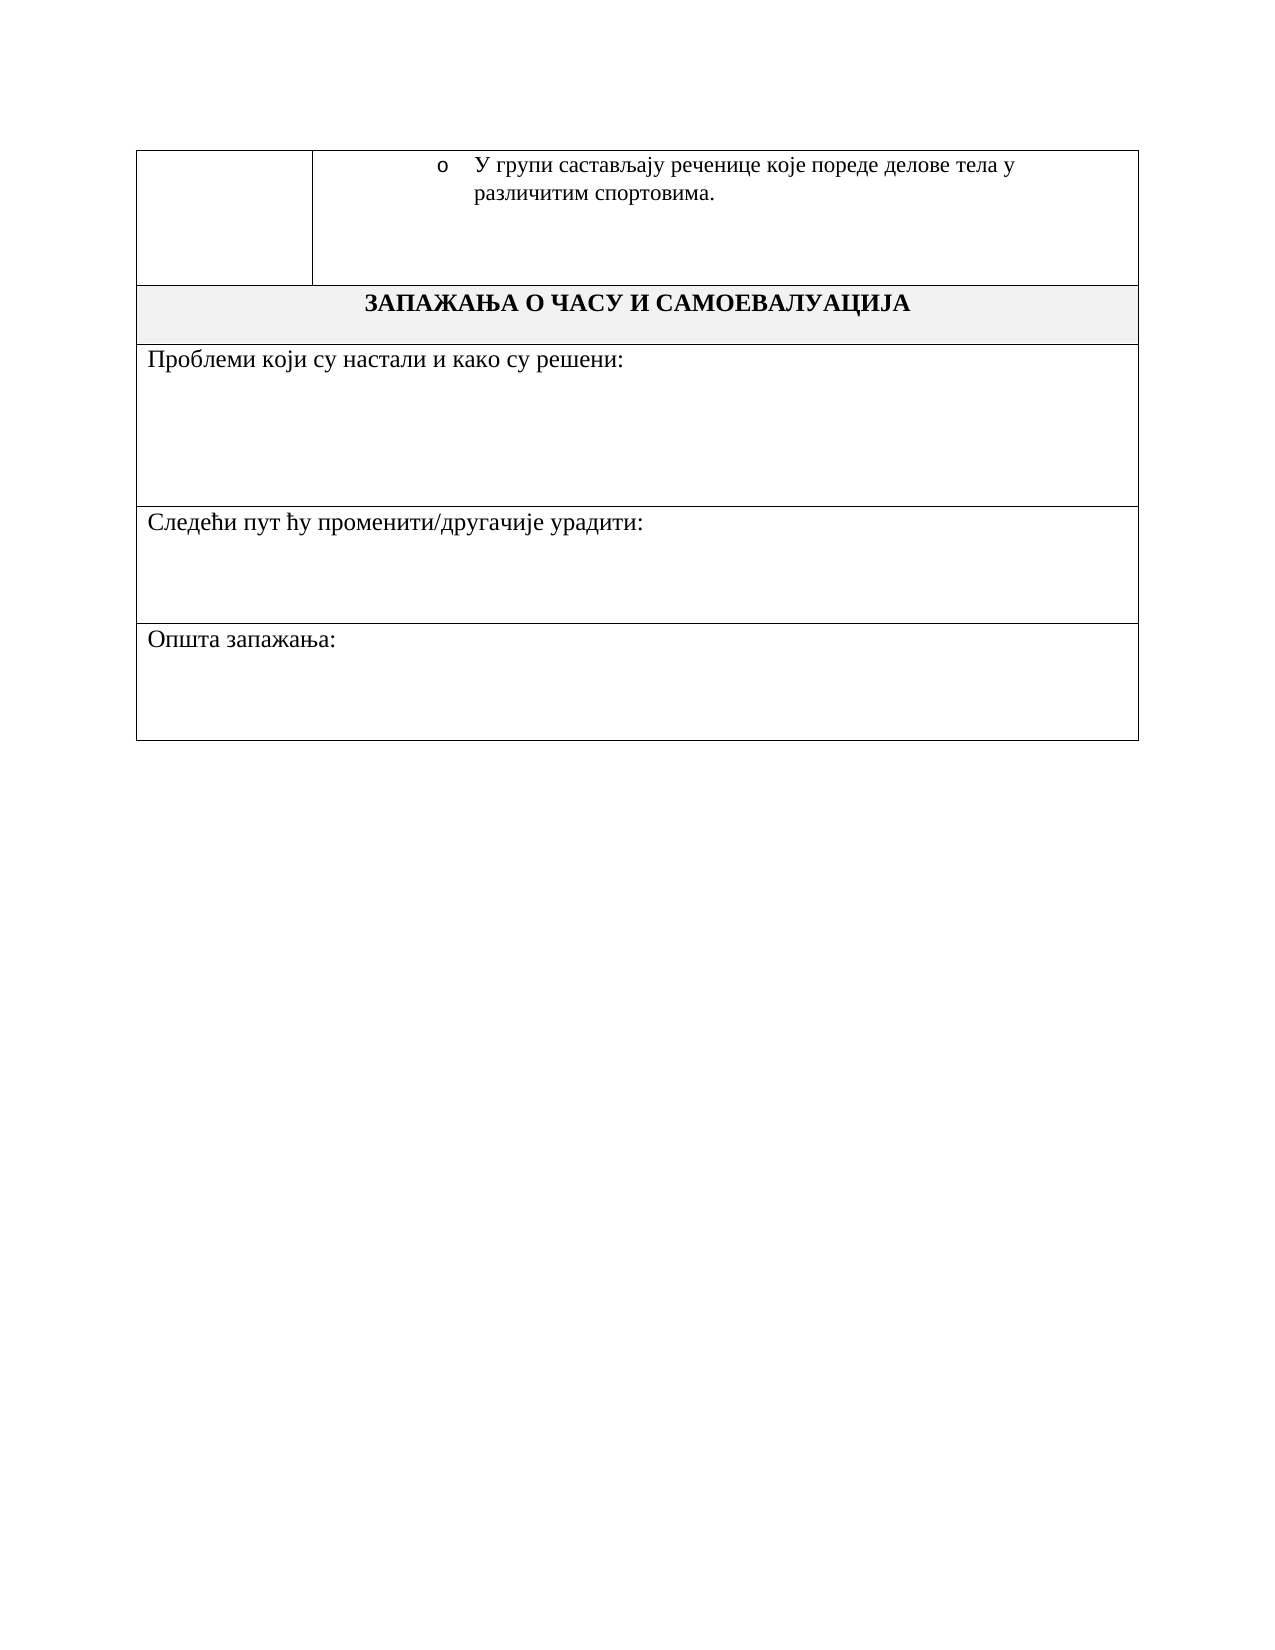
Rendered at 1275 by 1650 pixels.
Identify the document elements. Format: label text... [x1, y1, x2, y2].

table_cell Општа запажања: [137, 624, 1138, 740]
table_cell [137, 151, 312, 285]
table_cell ЗАПАЖАЊА О ЧАСУ И САМОЕВАЛУАЦИЈА [137, 286, 1138, 343]
table_cell Проблеми који су настали и како су решени: [137, 345, 1138, 506]
table_cell Следећи пут ћу променити/другачије урадити: [137, 507, 1138, 623]
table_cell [313, 151, 1138, 285]
